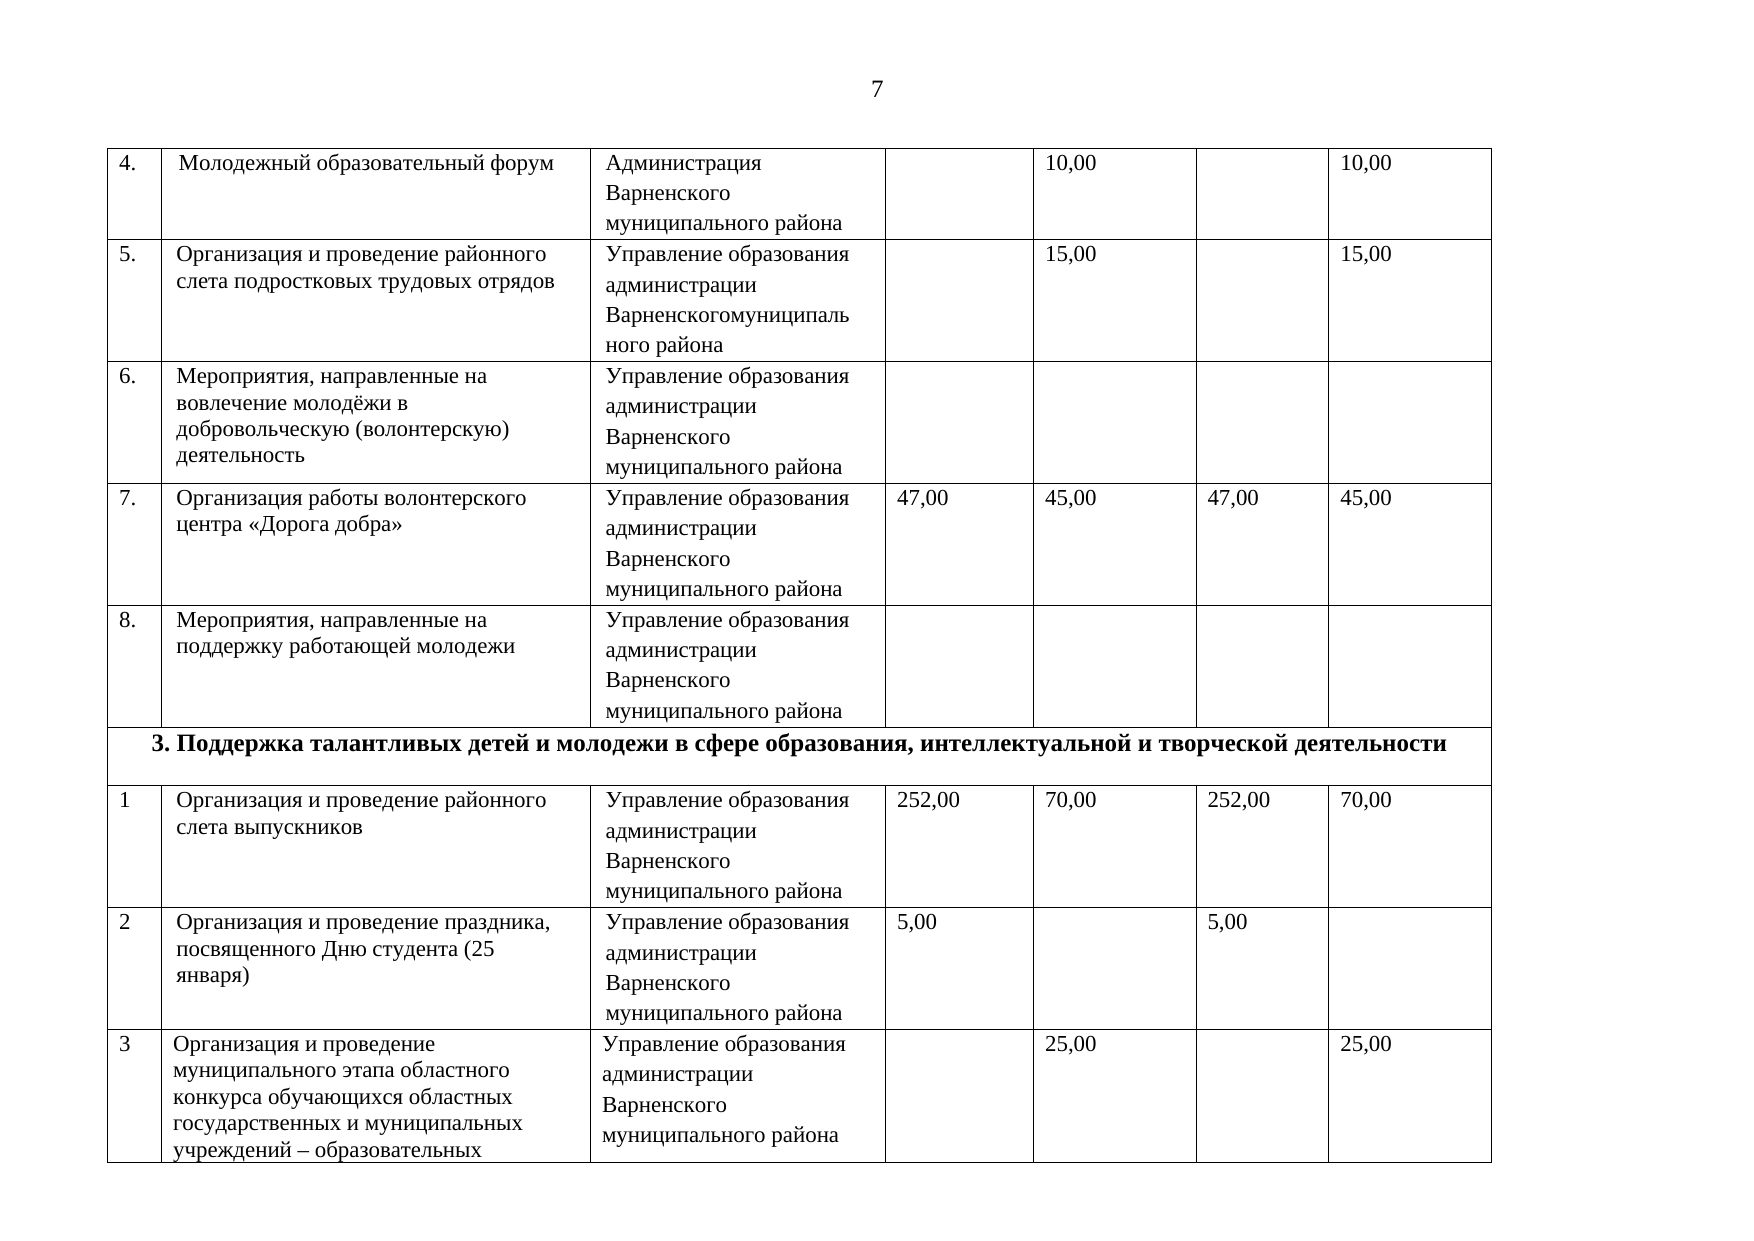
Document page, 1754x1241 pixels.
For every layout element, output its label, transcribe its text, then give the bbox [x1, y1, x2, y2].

table_cell Администрация Варненского муниципального района [591, 149, 885, 239]
table_cell [1034, 606, 1196, 727]
table_cell 5,00 [1197, 908, 1328, 1029]
table_cell [1197, 240, 1328, 361]
table_cell Организация и проведение районного слета выпускников [162, 786, 590, 907]
table_cell [1197, 149, 1328, 239]
table_cell 15,00 [1329, 240, 1491, 361]
table_cell Управление образования администрации Варненского муниципального района [591, 908, 885, 1029]
table_cell Управление образования администрации Варненского муниципального района [591, 362, 885, 483]
table_cell 1 [108, 786, 161, 907]
table_cell 70,00 [1329, 786, 1491, 907]
table_cell 25,00 [1034, 1030, 1196, 1162]
table_cell [1197, 362, 1328, 483]
table_cell [1329, 362, 1491, 483]
table_cell 10,00 [1034, 149, 1196, 239]
table_cell 47,00 [1197, 484, 1328, 605]
table_cell 5,00 [886, 908, 1033, 1029]
table_cell 3. Поддержка талантливых детей и молодежи в сфере образования, интеллектуальной и творческой деятельности [108, 728, 1491, 785]
table_cell 10,00 [1329, 149, 1491, 239]
table_cell 47,00 [886, 484, 1033, 605]
table_cell Мероприятия, направленные на поддержку работающей молодежи [162, 606, 590, 727]
table_cell Организация и проведение районного слета подростковых трудовых отрядов [162, 240, 590, 361]
table_cell 3 [108, 1030, 161, 1162]
table_cell Организация работы волонтерского центра «Дорога добра» [162, 484, 590, 605]
table_cell 252,00 [1197, 786, 1328, 907]
table_cell Управление образования администрации Варненскогомуниципального района [591, 240, 885, 361]
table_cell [162, 1030, 590, 1162]
table_cell [886, 1030, 1033, 1162]
table_cell Управление образования администрации Варненского муниципального района [591, 484, 885, 605]
table_cell [1197, 1030, 1328, 1162]
table_cell [1034, 908, 1196, 1029]
table_cell [1329, 606, 1491, 727]
table_cell [1034, 362, 1196, 483]
table_cell 8. [108, 606, 161, 727]
table_cell Организация и проведение праздника, посвященного Дню студента (25 января) [162, 908, 590, 1029]
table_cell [591, 1030, 885, 1162]
table_cell 252,00 [886, 786, 1033, 907]
table_cell 5. [108, 240, 161, 361]
table_cell Управление образования администрации Варненского муниципального района [591, 786, 885, 907]
table_cell [1197, 606, 1328, 727]
table_cell Управление образования администрации Варненского муниципального района [591, 606, 885, 727]
table_cell 70,00 [1034, 786, 1196, 907]
table_cell 2 [108, 908, 161, 1029]
table_cell 4. [108, 149, 161, 239]
table_cell Молодежный образовательный форум [162, 149, 590, 239]
table_cell 45,00 [1329, 484, 1491, 605]
table_cell [886, 606, 1033, 727]
table_cell 15,00 [1034, 240, 1196, 361]
table_cell [886, 240, 1033, 361]
table_cell Мероприятия, направленные на вовлечение молодёжи в добровольческую (волонтерскую) деятельность [162, 362, 590, 483]
table_cell 25,00 [1329, 1030, 1491, 1162]
table_cell 7. [108, 484, 161, 605]
table_cell [886, 362, 1033, 483]
table_cell [1329, 908, 1491, 1029]
table_cell 6. [108, 362, 161, 483]
table_cell 45,00 [1034, 484, 1196, 605]
table_cell [886, 149, 1033, 239]
